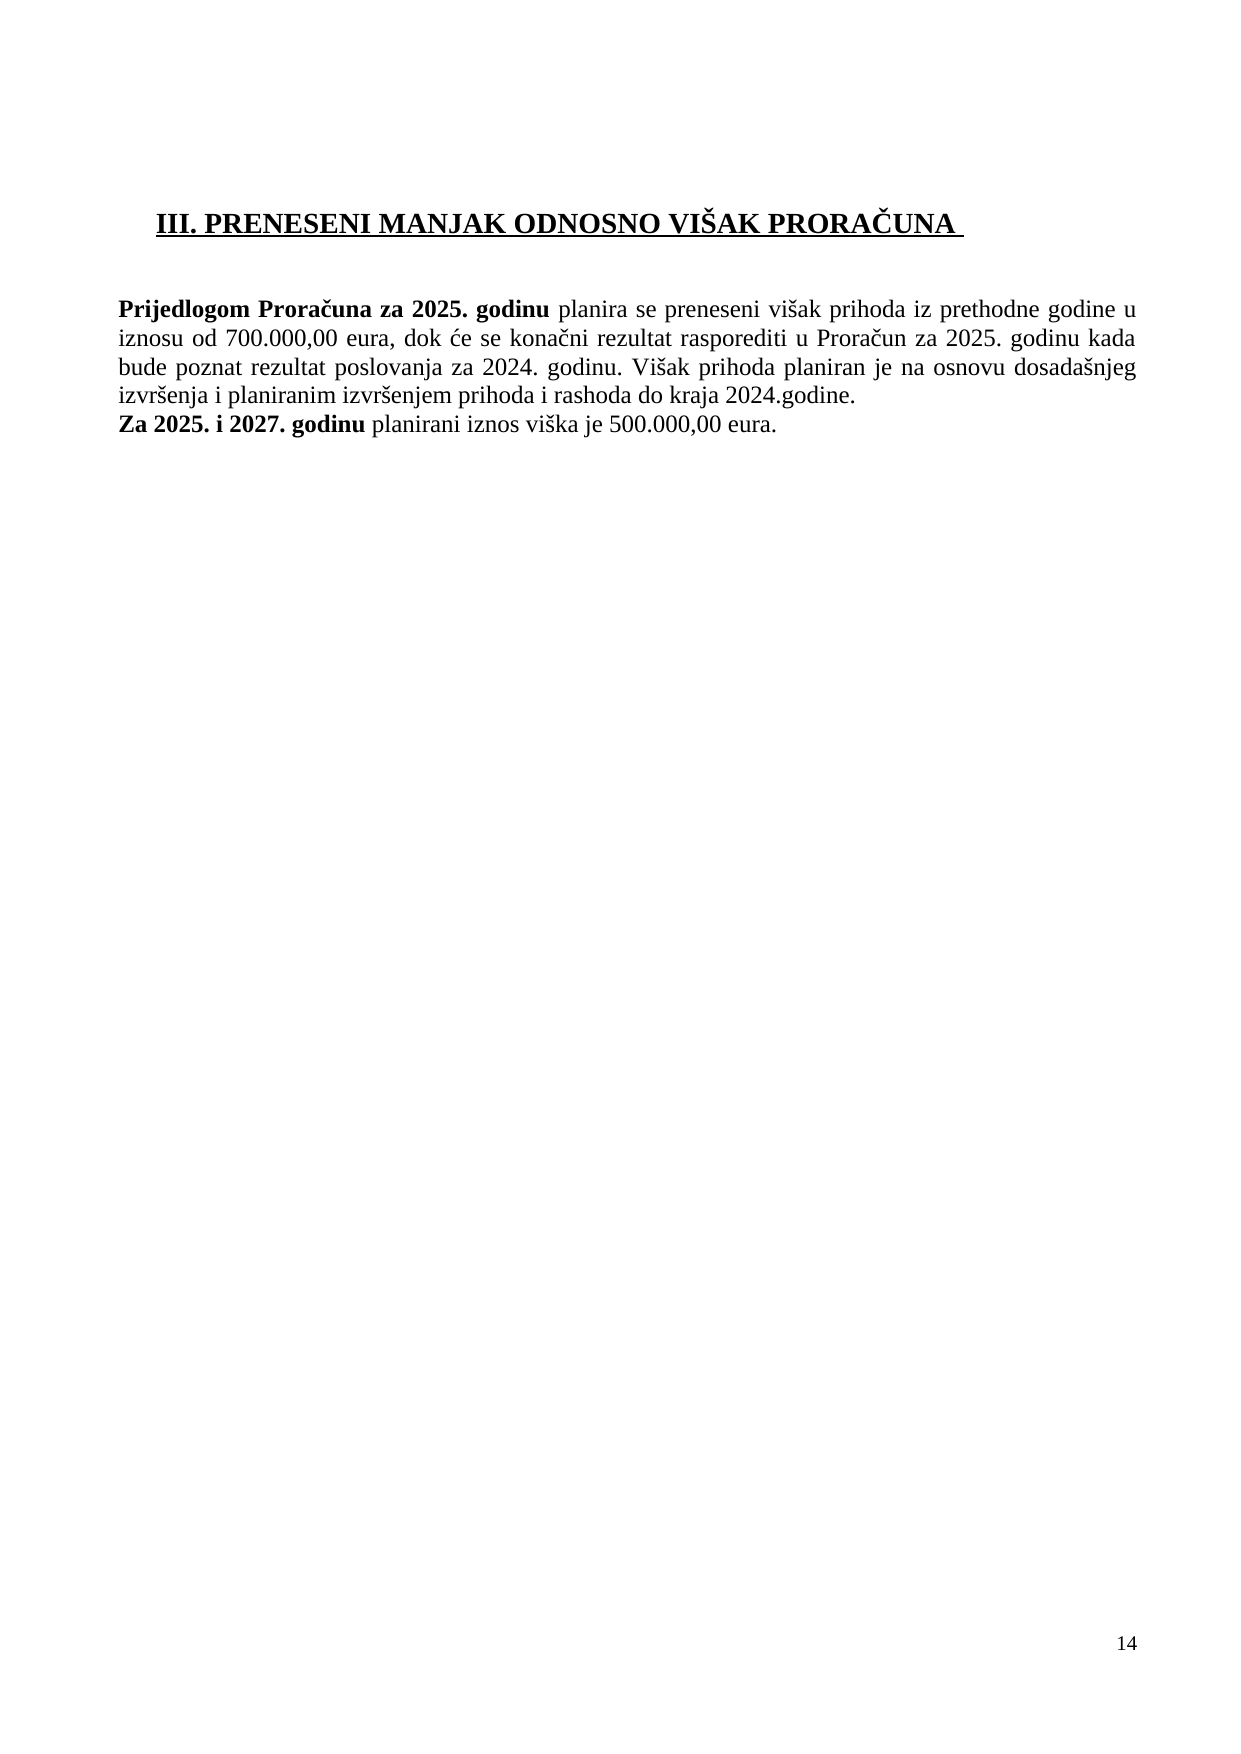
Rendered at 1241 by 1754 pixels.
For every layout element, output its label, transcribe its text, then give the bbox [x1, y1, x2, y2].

text Za 2025. i 2027. godinu planirani iznos viška je 500.000,00 eura. [118, 409, 1137, 438]
list III. PRENESENI MANJAK ODNOSNO VIŠAK PRORAČUNA [156, 206, 1137, 239]
text Prijedlogom Proračuna za 2025. godinu planira se preneseni višak prihoda iz prethodne godine u iznosu od 700.000,00 eura, dok će se konačni rezultat rasporediti u Proračun za 2025. godinu kada bude poznat rezultat poslovanja za 2024. godinu. Višak prihoda planiran je na osnovu dosadašnjeg izvršenja i planiranim izvršenjem prihoda i rashoda do kraja 2024.godine. [118, 294, 1137, 409]
